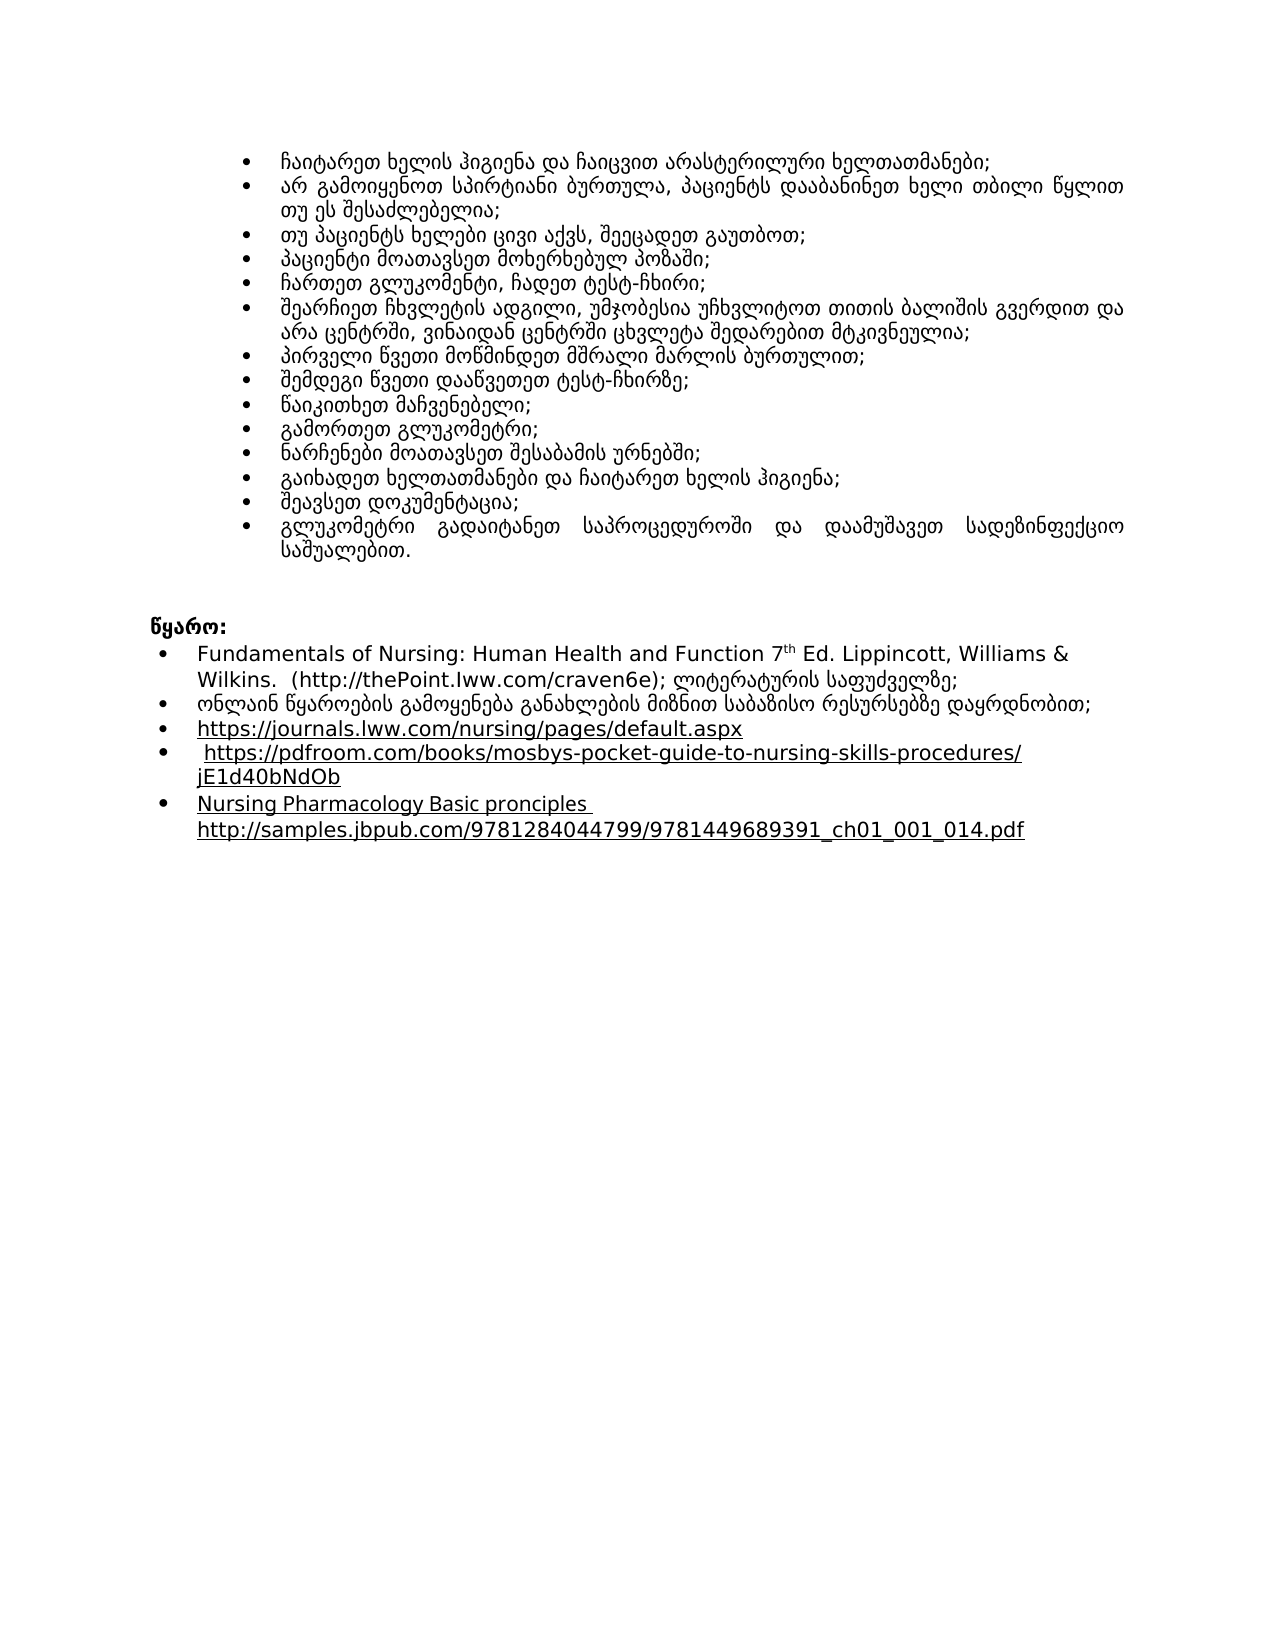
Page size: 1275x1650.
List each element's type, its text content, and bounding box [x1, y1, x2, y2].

list Fundamentals of Nursing: Human Health and Function 7th Ed. Lippincott, Williams & Wilkins. (http://thePoint.Iww.com/craven6e); ლიტერატურის საფუძველზე; [159, 639, 1125, 692]
list წაიკითხეთ მაჩვენებელი; [243, 393, 1125, 417]
list ჩართეთ გლუკომენტი, ჩადეთ ტესტ-ჩხირი; [243, 271, 1125, 296]
list არ გამოიყენოთ სპირტიანი ბურთულა, პაციენტს დააბანინეთ ხელი თბილი წყლით თუ ეს შესაძლებელია; [243, 174, 1125, 223]
list https://journals.lww.com/nursing/pages/default.aspx [159, 717, 1125, 741]
list ონლაინ წყაროების გამოყენება განახლების მიზნით საბაზისო რესურსებზე დაყრდნობით; [159, 692, 1125, 717]
list შეარჩიეთ ჩხვლეტის ადგილი, უმჯობესია უჩხვლიტოთ თითის ბალიშის გვერდით და არა ცენტრში, ვინაიდან ცენტრში ცხვლეტა შედარებით მტკივნეულია; [243, 296, 1125, 344]
list გაიხადეთ ხელთათმანები და ჩაიტარეთ ხელის ჰიგიენა; [243, 466, 1125, 490]
list პაციენტი მოათავსეთ მოხერხებულ პოზაში; [243, 247, 1125, 271]
list ნარჩენები მოათავსეთ შესაბამის ურნებში; [243, 441, 1125, 466]
list თუ პაციენტს ხელები ცივი აქვს, შეეცადეთ გაუთბოთ; [243, 223, 1125, 247]
text წყარო: [150, 615, 1125, 639]
list გლუკომეტრი გადაიტანეთ საპროცედუროში და დაამუშავეთ სადეზინფექციო საშუალებით. [243, 514, 1125, 563]
list შემდეგი წვეთი დააწვეთეთ ტესტ-ჩხირზე; [243, 368, 1125, 393]
list ჩაიტარეთ ხელის ჰიგიენა და ჩაიცვით არასტერილური ხელთათმანები; [243, 150, 1125, 174]
list გამორთეთ გლუკომეტრი; [243, 417, 1125, 441]
list პირველი წვეთი მოწმინდეთ მშრალი მარლის ბურთულით; [243, 344, 1125, 368]
list Nursing Pharmacology Basic pronciples http://samples.jbpub.com/9781284044799/9781449689391_ch01_001_014.pdf [159, 789, 1125, 842]
list https://pdfroom.com/books/mosbys-pocket-guide-to-nursing-skills-procedures/jE1d40bNdOb [159, 741, 1125, 789]
list შეავსეთ დოკუმენტაცია; [243, 490, 1125, 514]
